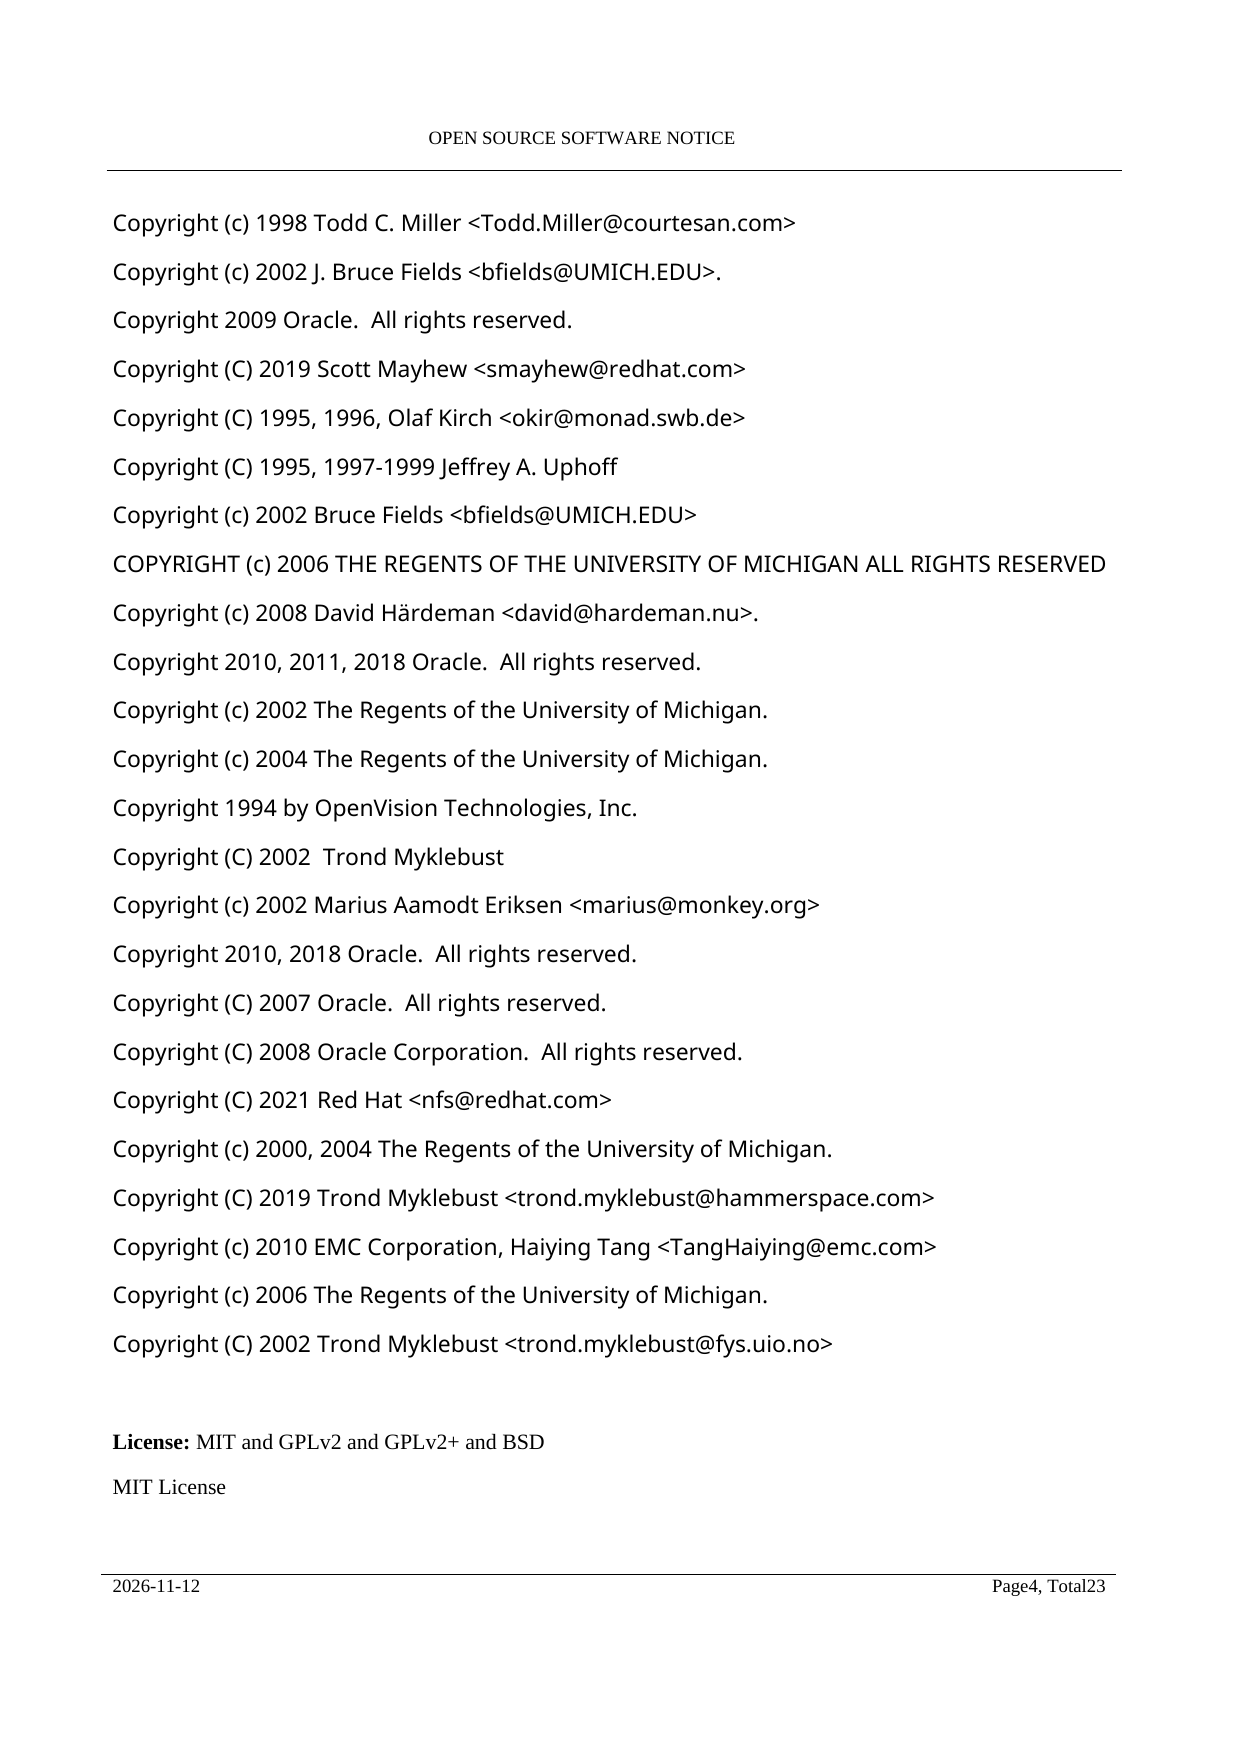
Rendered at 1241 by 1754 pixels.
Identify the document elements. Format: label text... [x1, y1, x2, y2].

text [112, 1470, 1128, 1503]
text License: MIT and GPLv2 and GPLv2+ and BSD [112, 1425, 1128, 1458]
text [112, 206, 1128, 1409]
